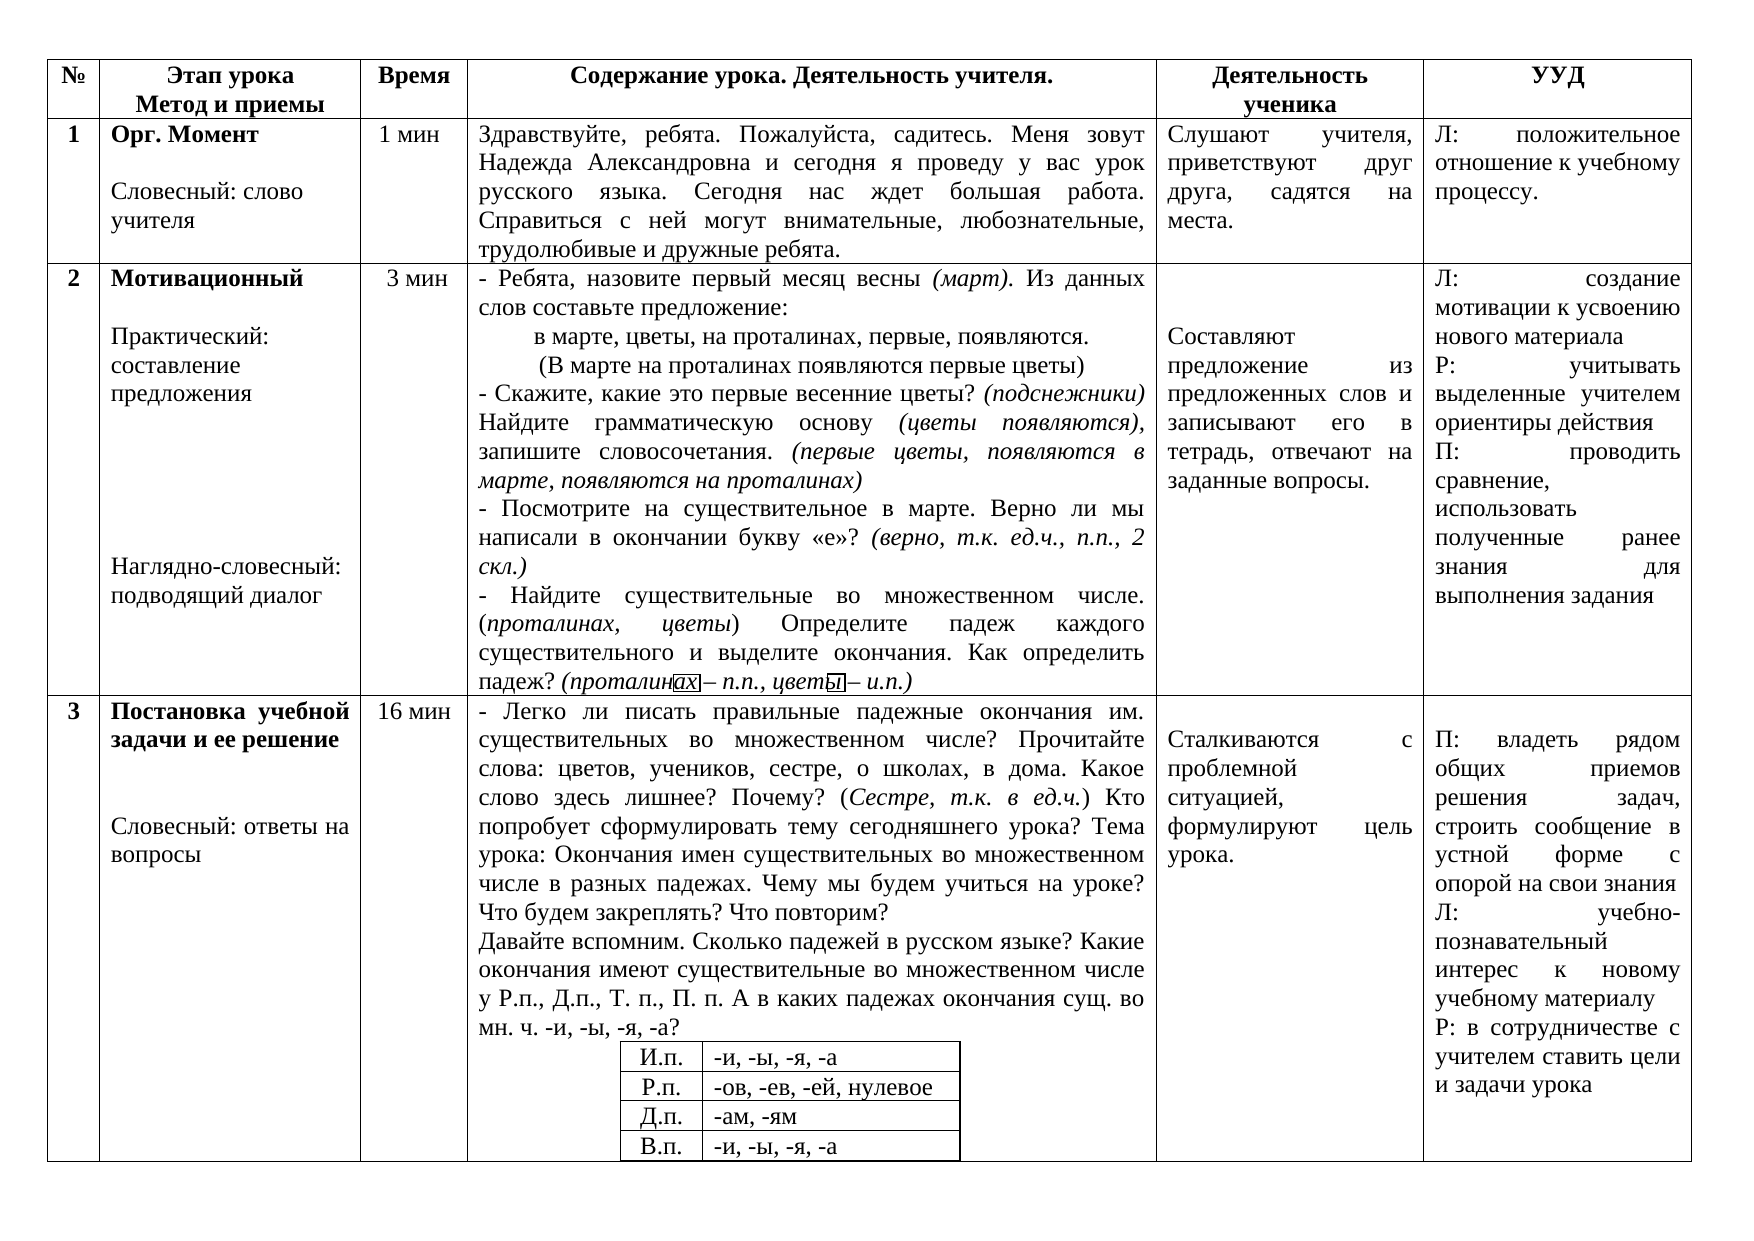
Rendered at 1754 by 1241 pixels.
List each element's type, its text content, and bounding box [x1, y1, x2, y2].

table_cell 16 мин [361, 696, 467, 1161]
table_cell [1157, 696, 1423, 1161]
table_header Содержание урока. Деятельность учителя. [468, 60, 1156, 118]
table_header № [48, 60, 99, 118]
table_header УУД [1424, 60, 1691, 118]
table_cell 1 [48, 119, 99, 262]
table_cell Орг. Момент Словесный: слово учителя [100, 119, 360, 262]
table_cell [468, 696, 1156, 1161]
table_cell 2 [48, 264, 99, 695]
table_cell Составляют предложение из предложенных слов и записывают его в тетрадь, отвечают на заданные вопросы. [1157, 264, 1423, 695]
table_cell 1 мин [361, 119, 467, 262]
table_cell 3 [48, 696, 99, 1161]
table_cell Здравствуйте, ребята. Пожалуйста, садитесь. Меня зовут Надежда Александровна и сегодня я проведу у вас урок русского языка. Сегодня нас ждет большая работа. Справиться с ней могут внимательные, любознательные, трудолюбивые и дружные ребята. [468, 119, 1156, 262]
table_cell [1424, 696, 1691, 1161]
table_cell - Ребята, назовите первый месяц весны (март). Из данных слов составьте предложение: в марте, цветы, на проталинах, первые, появляются. (В марте на проталинах появляются первые цветы) - Скажите, какие это первые весенние цветы? (подснежники) Найдите грамматическую основу (цветы появляются), запишите словосочетания. (первые цветы, появляются в марте, появляются на проталинах) - Посмотрите на существительное в марте. Верно ли мы написали в окончании букву «е»? (верно, т.к. ед.ч., п.п., 2 скл.) - Найдите существительные во множественном числе. (проталинах, цветы) Определите падеж каждого существительного и выделите окончания. Как определить падеж? (проталинах – п.п., цветы – и.п.) [468, 264, 1156, 695]
table_cell Л: создание мотивации к усвоению нового материала Р: учитывать выделенные учителем ориентиры действия П: проводить сравнение, использовать полученные ранее знания для выполнения задания [1424, 264, 1691, 695]
table_cell Л: положительное отношение к учебному процессу. [1424, 119, 1691, 262]
table_cell Слушают учителя, приветствуют друг друга, садятся на места. [1157, 119, 1423, 262]
table_header Этап урока Метод и приемы [100, 60, 360, 118]
table_cell Мотивационный Практический: составление предложения Наглядно-словесный: подводящий диалог [100, 264, 360, 695]
table_header Деятельность ученика [1157, 60, 1423, 118]
table_cell 3 мин [361, 264, 467, 695]
table_header Время [361, 60, 467, 118]
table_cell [100, 696, 360, 1161]
